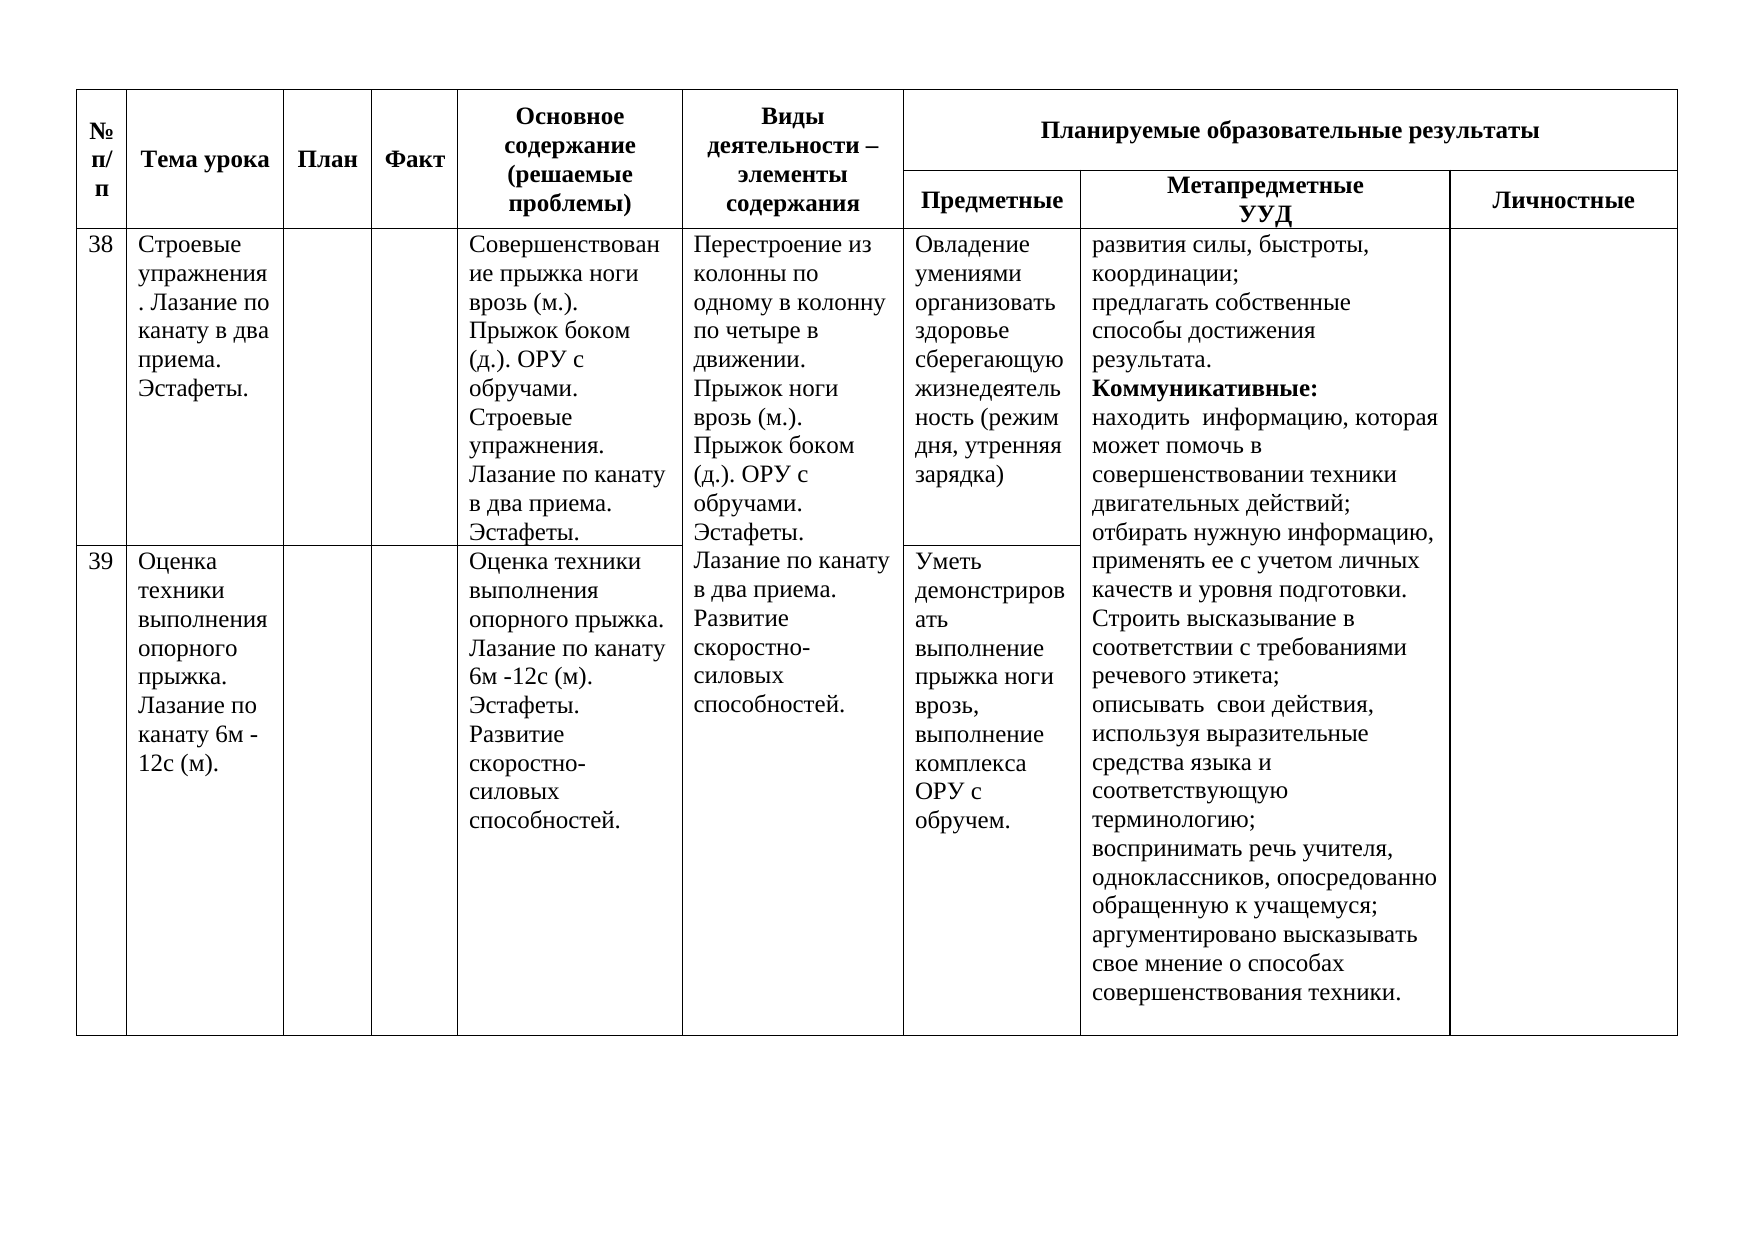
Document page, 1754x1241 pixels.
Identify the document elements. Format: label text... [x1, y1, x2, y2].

table_cell [284, 546, 371, 1035]
table_header План [284, 90, 371, 228]
table_header Планируемые образовательные результаты [904, 90, 1677, 169]
table_cell [284, 229, 371, 545]
table_cell Совершенствование прыжка ноги врозь (м.). Прыжок боком (д.). ОРУ с обручами. Строевые упражнения. Лазание по канату в два приема. Эстафеты. [458, 229, 682, 545]
table_cell [372, 546, 457, 1035]
table_cell 38 [77, 229, 126, 545]
table_cell [372, 229, 457, 545]
table_cell Строевые упражнения. Лазание по канату в два приема. Эстафеты. [127, 229, 283, 545]
table_cell 39 [77, 546, 126, 1035]
table_header Основное содержание (решаемые проблемы) [458, 90, 682, 228]
table_cell Оценка техники выполнения опорного прыжка. Лазание по канату 6м -12с (м). [127, 546, 283, 1035]
table_header Факт [372, 90, 457, 228]
table_cell Оценка техники выполнения опорного прыжка. Лазание по канату 6м -12с (м). Эстафеты. Развитие скоростно-силовых способностей. [458, 546, 682, 1035]
table_cell Уметь демонстрировать выполнение прыжка ноги врозь, выполнение комплекса ОРУ с обручем. [904, 546, 1080, 1035]
table_cell Предметные [904, 171, 1080, 228]
table_header № п/п [77, 90, 126, 228]
table_header Виды деятельности – элементы содержания [683, 90, 903, 228]
table_cell Овладение умениями организовать здоровье сберегающую жизнедеятельность (режим дня, утренняя зарядка) [904, 229, 1080, 545]
table_header Тема урока [127, 90, 283, 228]
table_cell Личностные [1451, 171, 1677, 228]
table_cell Метапредметные УУД [1081, 171, 1449, 228]
